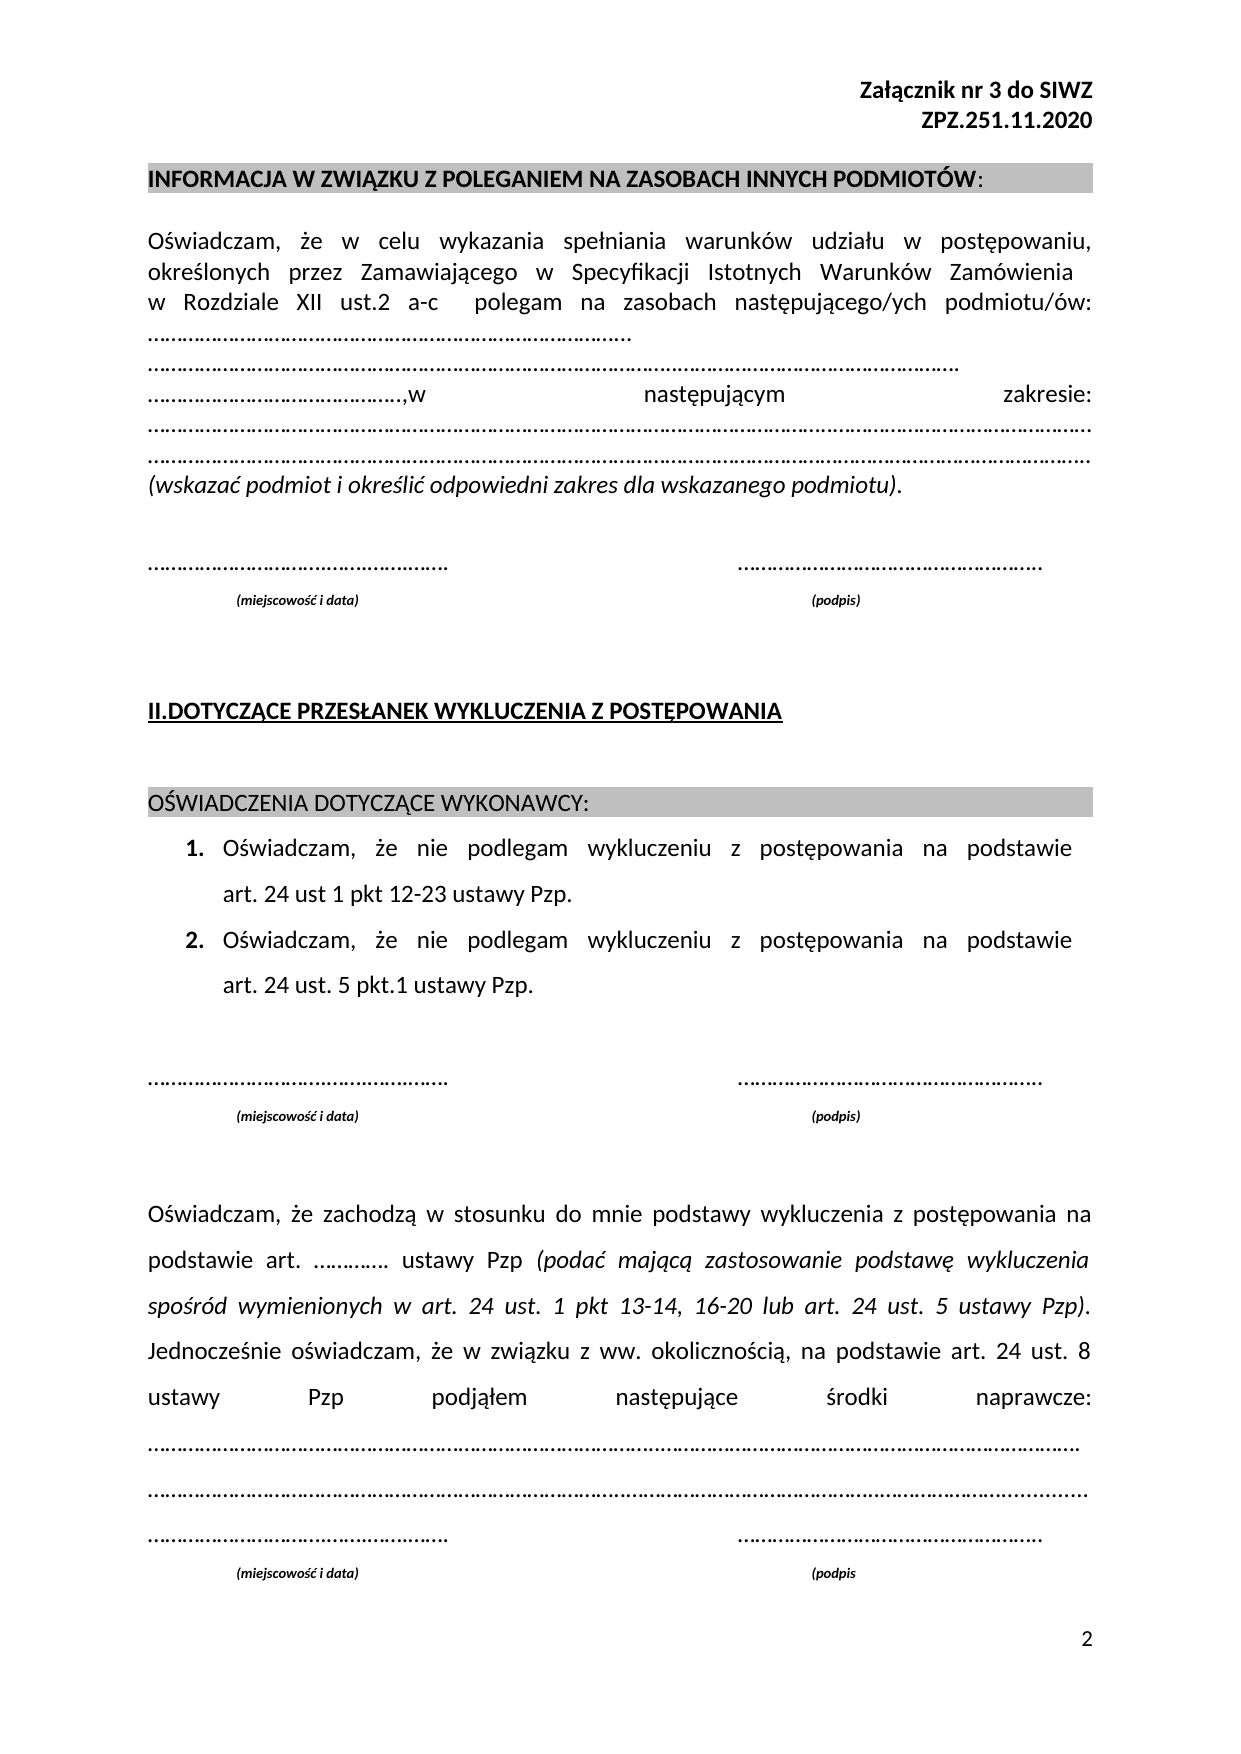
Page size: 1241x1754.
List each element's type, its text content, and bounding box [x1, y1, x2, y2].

list Oświadczam, że nie podlegam wykluczeniu z postępowania na podstawie art. 24 ust 1 pkt 12-23 ustawy Pzp. [185, 832, 1093, 909]
text ……………………………………………………………………………………………………………………………………………….. [148, 439, 1093, 469]
text Oświadczam, że w celu wykazania spełniania warunków udziału w postępowaniu, określonych przez Zamawiającego w Specyfikacji Istotnych Warunków Zamówienia w Rozdziale XII ust.2 a-c polegam na zasobach następującego/ych podmiotu/ów: ………………………………………………………………………...………………………………………………………………………………..………………………………………….……………………………………..,w następującym zakresie: ………………………………………………………………………………………………………..……………………………………… [148, 225, 1093, 439]
text Oświadczam, że zachodzą w stosunku do mnie podstawy wykluczenia z postępowania na podstawie art. …………. ustawy Pzp (podać mającą zastosowanie podstawę wykluczenia spośród wymienionych w art. 24 ust. 1 pkt 13-14, 16-20 lub art. 24 ust. 5 ustawy Pzp). Jednocześnie oświadczam, że w związku z ww. okolicznością, na podstawie art. 24 ust. 8 ustawy Pzp podjąłem następujące środki naprawcze: ……………………………………………………………………………..………………………………………………………………. [148, 1198, 1093, 1457]
text (miejscowość i data) (podpis [148, 1564, 1093, 1595]
text (miejscowość i data) (podpis) [148, 1107, 1093, 1137]
text ………………………….…….…….……. …………………………………………….. [148, 1061, 1093, 1092]
text (miejscowość i data) (podpis) [148, 591, 1093, 622]
text OŚWIADCZENIA DOTYCZĄCE WYKONAWCY: [148, 787, 1093, 817]
text ………………………………………………………………………..……………………………………..………………….............. [148, 1473, 1093, 1503]
list Oświadczam, że nie podlegam wykluczeniu z postępowania na podstawie art. 24 ust. 5 pkt.1 ustawy Pzp. [185, 924, 1093, 1000]
text II.DOTYCZĄCE PRZESŁANEK WYKLUCZENIA Z POSTĘPOWANIA [148, 695, 1093, 726]
text INFORMACJA W ZWIĄZKU Z POLEGANIEM NA ZASOBACH INNYCH PODMIOTÓW: [148, 163, 1093, 193]
text ………………………….…….…….……. …………………………………………….. [148, 1518, 1093, 1549]
text (wskazać podmiot i określić odpowiedni zakres dla wskazanego podmiotu). [148, 469, 1093, 500]
text ………………………….…….…….……. …………………………………………….. [148, 546, 1093, 576]
